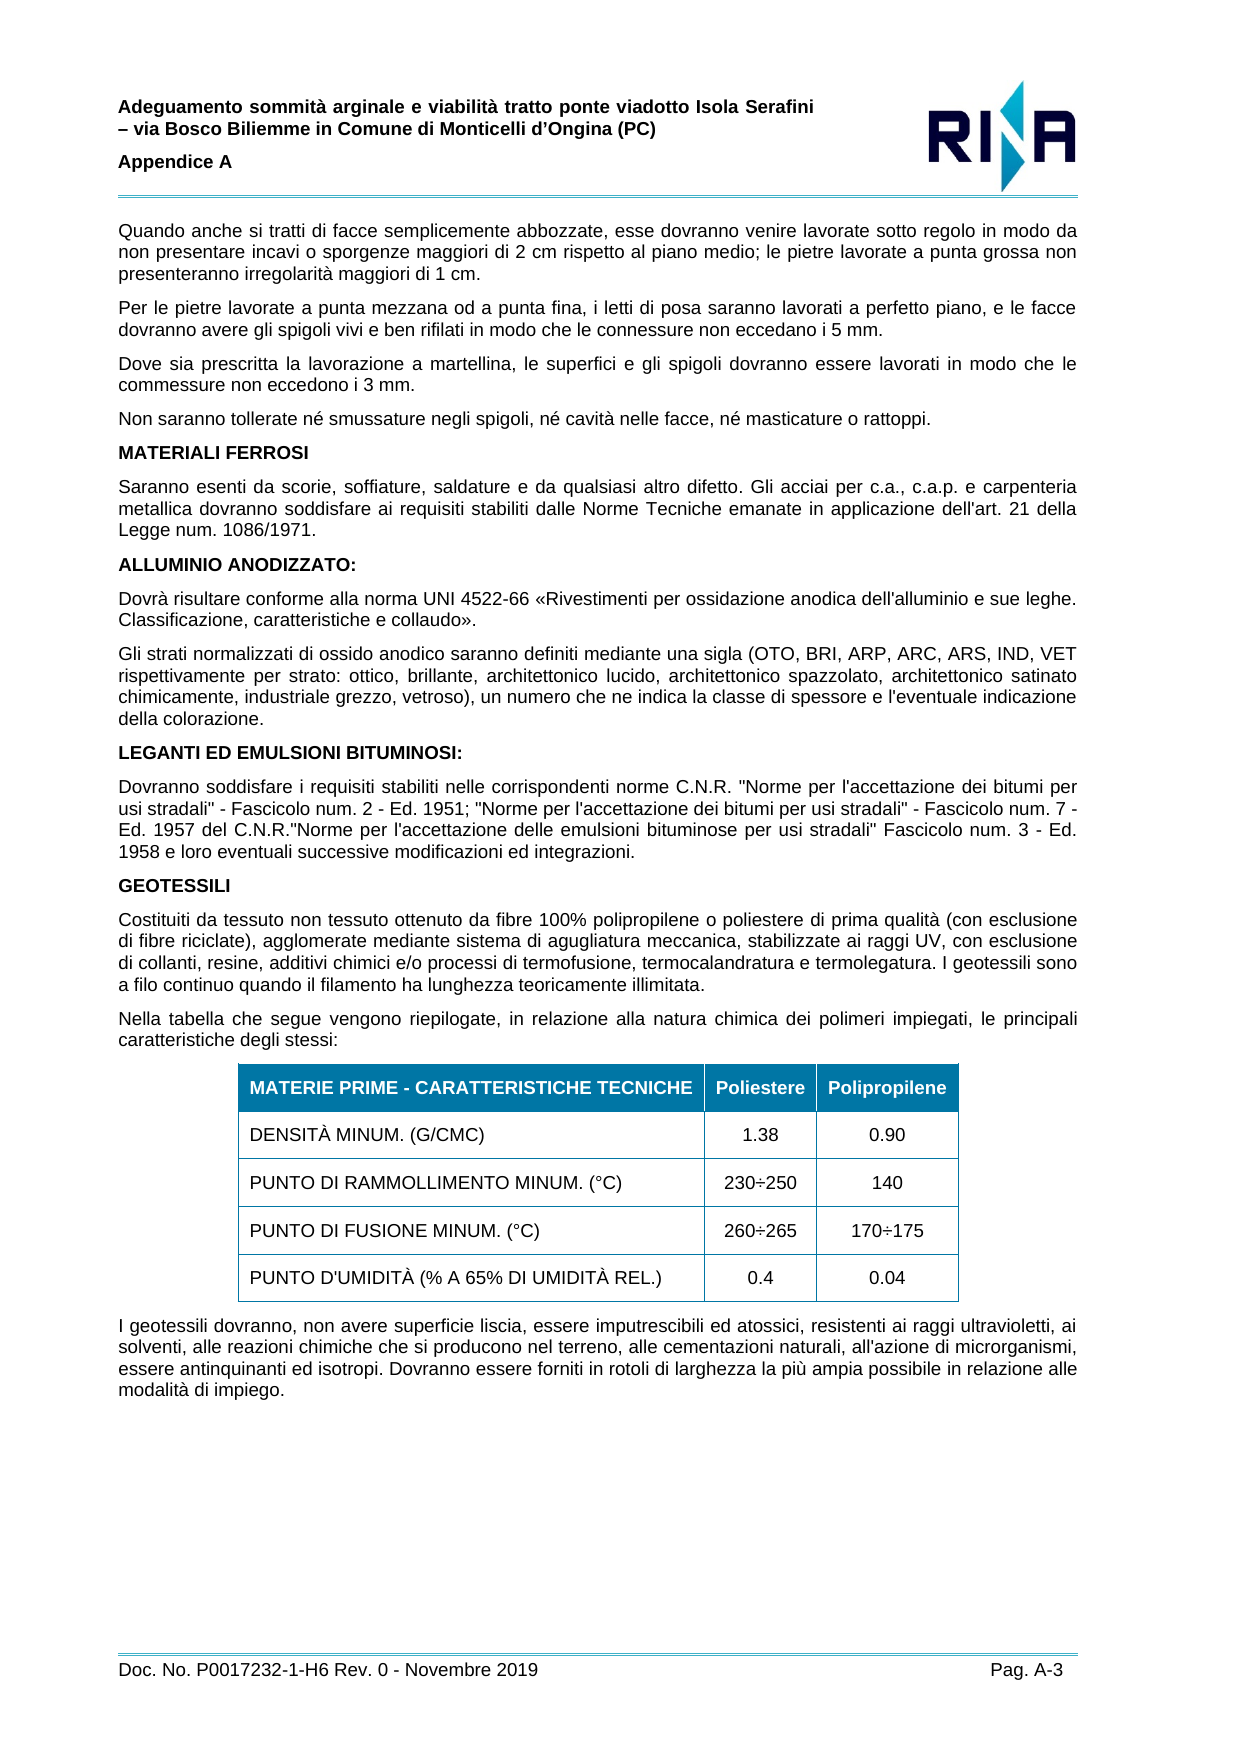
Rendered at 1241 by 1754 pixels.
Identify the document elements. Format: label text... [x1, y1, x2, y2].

text Non saranno tollerate né smussature negli spigoli, né cavità nelle facce, né masticature o rattoppi. [118, 408, 1078, 429]
table_cell 230÷250 [705, 1159, 816, 1206]
table_cell 0.04 [817, 1255, 958, 1301]
text Nella tabella che segue vengono riepilogate, in relazione alla natura chimica dei polimeri impiegati, le principali caratteristiche degli stessi: [118, 1007, 1078, 1051]
table_header Polipropilene [817, 1064, 958, 1111]
text Saranno esenti da scorie, soffiature, saldature e da qualsiasi altro difetto. Gli acciai per c.a., c.a.p. e carpenteria metallica dovranno soddisfare ai requisiti stabiliti dalle Norme Tecniche emanate in applicazione dell'art. 21 della Legge num. 1086/1971. [118, 476, 1078, 541]
table_cell 0.90 [817, 1112, 958, 1158]
text Gli strati normalizzati di ossido anodico saranno definiti mediante una sigla (OTO, BRI, ARP, ARC, ARS, IND, VET rispettivamente per strato: ottico, brillante, architettonico lucido, architettonico spazzolato, architettonico satinato chimicamente, industriale grezzo, vetroso), un numero che ne indica la classe di spessore e l'eventuale indicazione della colorazione. [118, 643, 1078, 729]
text Costituiti da tessuto non tessuto ottenuto da fibre 100% polipropilene o poliestere di prima qualità (con esclusione di fibre riciclate), agglomerate mediante sistema di agugliatura meccanica, stabilizzate ai raggi UV, con esclusione di collanti, resine, additivi chimici e/o processi di termofusione, termocalandratura e termolegatura. I geotessili sono a filo continuo quando il filamento ha lunghezza teoricamente illimitata. [118, 909, 1078, 995]
text Dove sia prescritta la lavorazione a martellina, le superfici e gli spigoli dovranno essere lavorati in modo che le commessure non eccedono i 3 mm. [118, 352, 1078, 396]
text ALLUMINIO ANODIZZATO: [118, 553, 1078, 575]
table_cell PUNTO DI FUSIONE MINUM. (°C) [239, 1207, 704, 1253]
text Dovrà risultare conforme alla norma UNI 4522-66 «Rivestimenti per ossidazione anodica dell'alluminio e sue leghe. Classificazione, caratteristiche e collaudo». [118, 587, 1078, 631]
text Dovranno soddisfare i requisiti stabiliti nelle corrispondenti norme C.N.R. "Norme per l'accettazione dei bitumi per usi stradali" - Fascicolo num. 2 - Ed. 1951; "Norme per l'accettazione dei bitumi per usi stradali" - Fascicolo num. 7 - Ed. 1957 del C.N.R."Norme per l'accettazione delle emulsioni bituminose per usi stradali" Fascicolo num. 3 - Ed. 1958 e loro eventuali successive modificazioni ed integrazioni. [118, 776, 1078, 862]
table_cell 0.4 [705, 1255, 816, 1301]
table_header MATERIE PRIME - CARATTERISTICHE TECNICHE [239, 1064, 704, 1111]
table_cell 260÷265 [705, 1207, 816, 1253]
text GEOTESSILI [118, 874, 1078, 896]
table_cell 1.38 [705, 1112, 816, 1158]
text I geotessili dovranno, non avere superficie liscia, essere imputrescibili ed atossici, resistenti ai raggi ultravioletti, ai solventi, alle reazioni chimiche che si producono nel terreno, alle cementazioni naturali, all'azione di microrganismi, essere antinquinanti ed isotropi. Dovranno essere forniti in rotoli di larghezza la più ampia possibile in relazione alle modalità di impiego. [118, 1314, 1078, 1401]
text LEGANTI ED EMULSIONI BITUMINOSI: [118, 742, 1078, 763]
text MATERIALI FERROSI [118, 442, 1078, 464]
table_cell PUNTO DI RAMMOLLIMENTO MINUM. (°C) [239, 1159, 704, 1206]
text Quando anche si tratti di facce semplicemente abbozzate, esse dovranno venire lavorate sotto regolo in modo da non presentare incavi o sporgenze maggiori di 2 cm rispetto al piano medio; le pietre lavorate a punta grossa non presenteranno irregolarità maggiori di 1 cm. [118, 219, 1078, 284]
table_cell PUNTO D'UMIDITÀ (% A 65% DI UMIDITÀ REL.) [239, 1255, 704, 1301]
picture [928, 80, 1077, 192]
table_header Poliestere [705, 1064, 816, 1111]
table_cell DENSITÀ MINUM. (G/CMC) [239, 1112, 704, 1158]
text Per le pietre lavorate a punta mezzana od a punta fina, i letti di posa saranno lavorati a perfetto piano, e le facce dovranno avere gli spigoli vivi e ben rifilati in modo che le connessure non eccedano i 5 mm. [118, 297, 1078, 340]
table_cell 170÷175 [817, 1207, 958, 1253]
table_cell 140 [817, 1159, 958, 1206]
